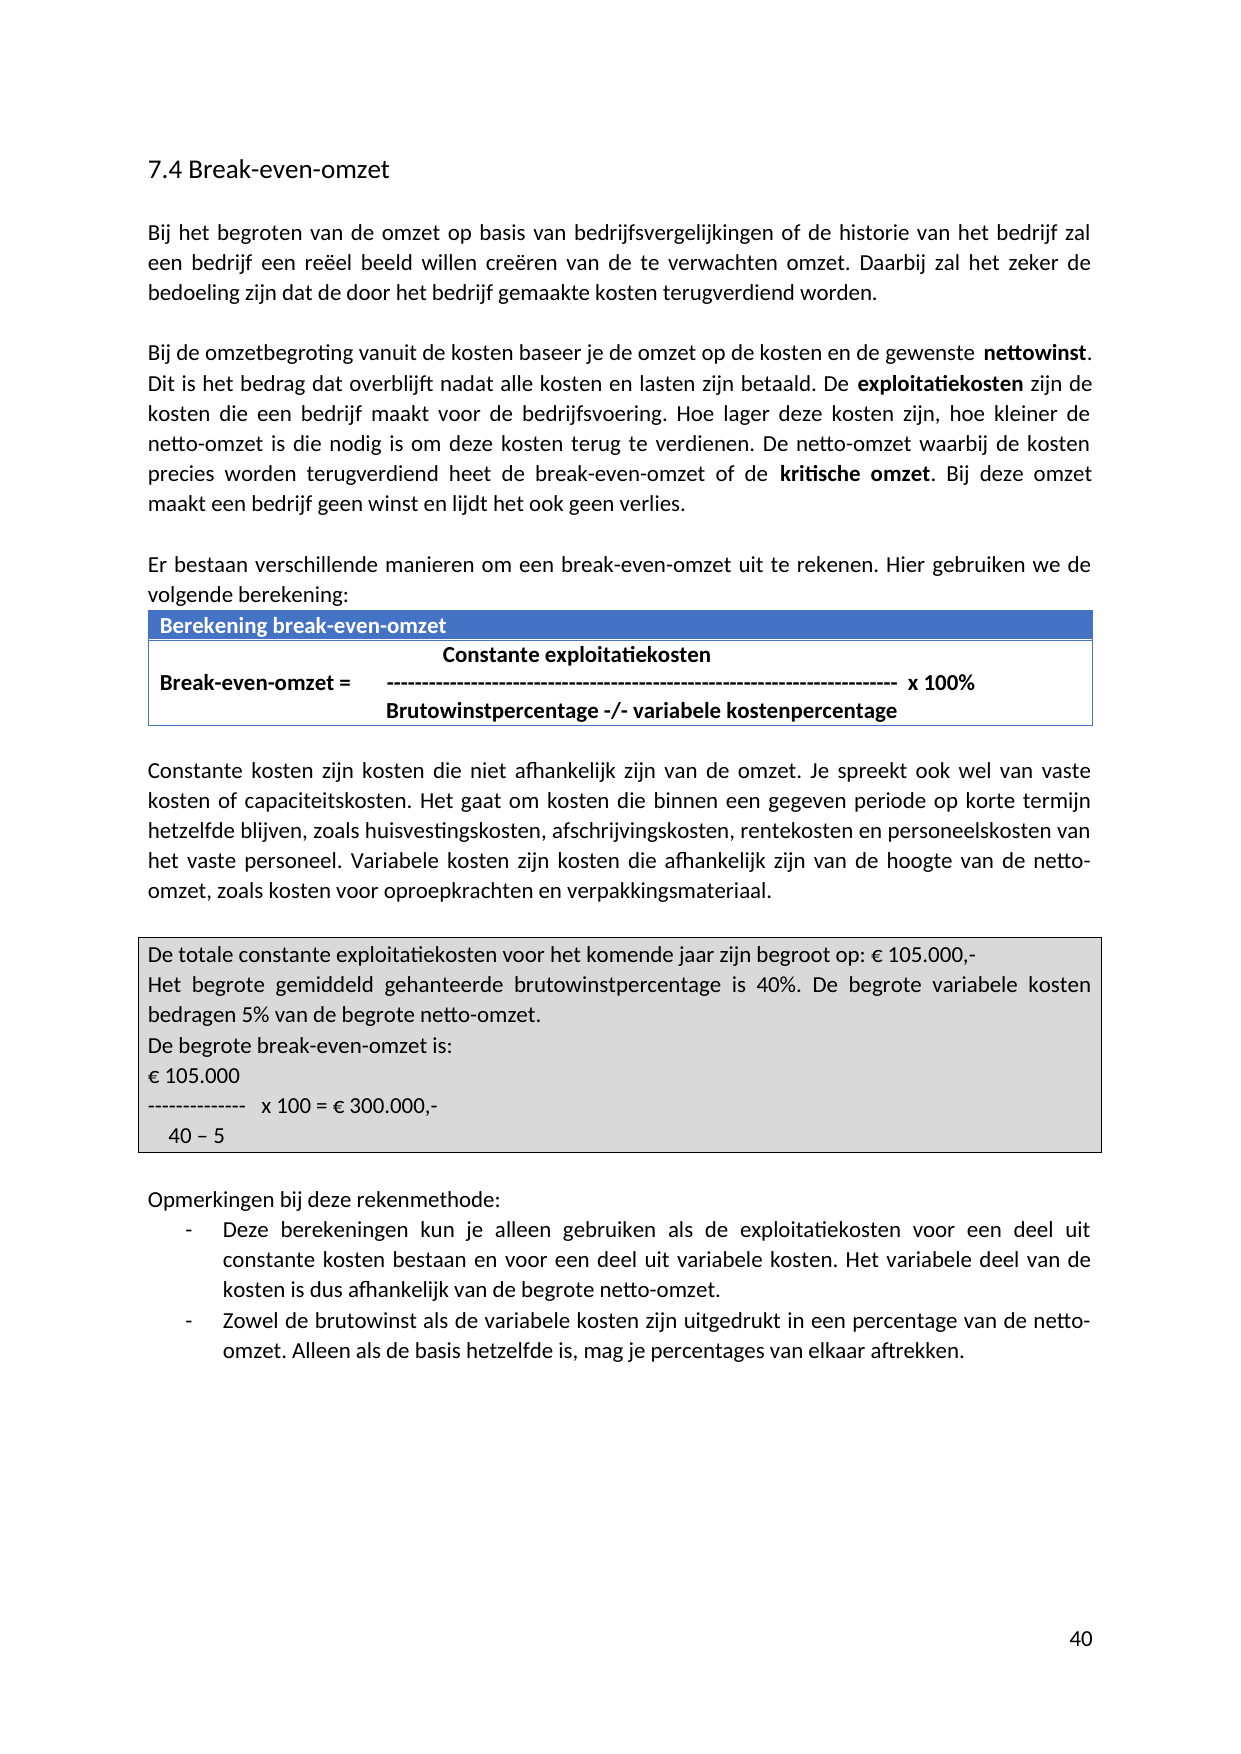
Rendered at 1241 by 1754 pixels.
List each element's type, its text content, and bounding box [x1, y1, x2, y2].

text € 105.000 [139, 1058, 1101, 1088]
table_cell Constante exploitatiekosten Break-even-omzet = ------------------------------------------------------------------------- x 100% Brutowinstpercentage -/- variabele kostenpercentage [149, 641, 1004, 724]
text Bij de omzetbegroting vanuit de kosten baseer je de omzet op de kosten en de gewenste nettowinst. Dit is het bedrag dat overblijft nadat alle kosten en lasten zijn betaald. De exploitatiekosten zijn de kosten die een bedrijf maakt voor de bedrijfsvoering. Hoe lager deze kosten zijn, hoe kleiner de netto-omzet is die nodig is om deze kosten terug te verdienen. De netto-omzet waarbij de kosten precies worden terugverdiend heet de break-even-omzet of de kritische omzet. Bij deze omzet maakt een bedrijf geen winst en lijdt het ook geen verlies. [148, 338, 1092, 518]
text Opmerkingen bij deze rekenmethode: [148, 1185, 1092, 1213]
text Bij het begroten van de omzet op basis van bedrijfsvergelijkingen of de historie van het bedrijf zal een bedrijf een reëel beeld willen creëren van de te verwachten omzet. Daarbij zal het zeker de bedoeling zijn dat de door het bedrijf gemaakte kosten terugverdiend worden. [148, 218, 1092, 306]
text -------------- x 100 = € 300.000,- [139, 1088, 1101, 1118]
text De begrote break-even-omzet is: [139, 1028, 1101, 1058]
table_cell [1004, 641, 1092, 724]
text 40 – 5 [139, 1118, 1101, 1152]
text Constante kosten zijn kosten die niet afhankelijk zijn van de omzet. Je spreekt ook wel van vaste kosten of capaciteitskosten. Het gaat om kosten die binnen een gegeven periode op korte termijn hetzelfde blijven, zoals huisvestingskosten, afschrijvingskosten, rentekosten en personeelskosten van het vaste personeel. Variabele kosten zijn kosten die afhankelijk zijn van de hoogte van de netto-omzet, zoals kosten voor oproepkrachten en verpakkingsmateriaal. [148, 756, 1092, 905]
text Er bestaan verschillende manieren om een break-even-omzet uit te rekenen. Hier gebruiken we de volgende berekening: [148, 550, 1092, 608]
table_header Berekening break-even-omzet [149, 611, 1004, 639]
table_header [1004, 611, 1092, 639]
text Het begrote gemiddeld gehanteerde brutowinstpercentage is 40%. De begrote variabele kosten bedragen 5% van de begrote netto-omzet. [139, 967, 1101, 1028]
list Deze berekeningen kun je alleen gebruiken als de exploitatiekosten voor een deel uit constante kosten bestaan en voor een deel uit variabele kosten. Het variabele deel van de kosten is dus afhankelijk van de begrote netto-omzet. [185, 1215, 1092, 1304]
subtitle 7.4 Break-even-omzet [148, 152, 1092, 185]
list Zowel de brutowinst als de variabele kosten zijn uitgedrukt in een percentage van de netto-omzet. Alleen als de basis hetzelfde is, mag je percentages van elkaar aftrekken. [185, 1306, 1092, 1364]
text De totale constante exploitatiekosten voor het komende jaar zijn begroot op: € 105.000,- [139, 938, 1101, 967]
